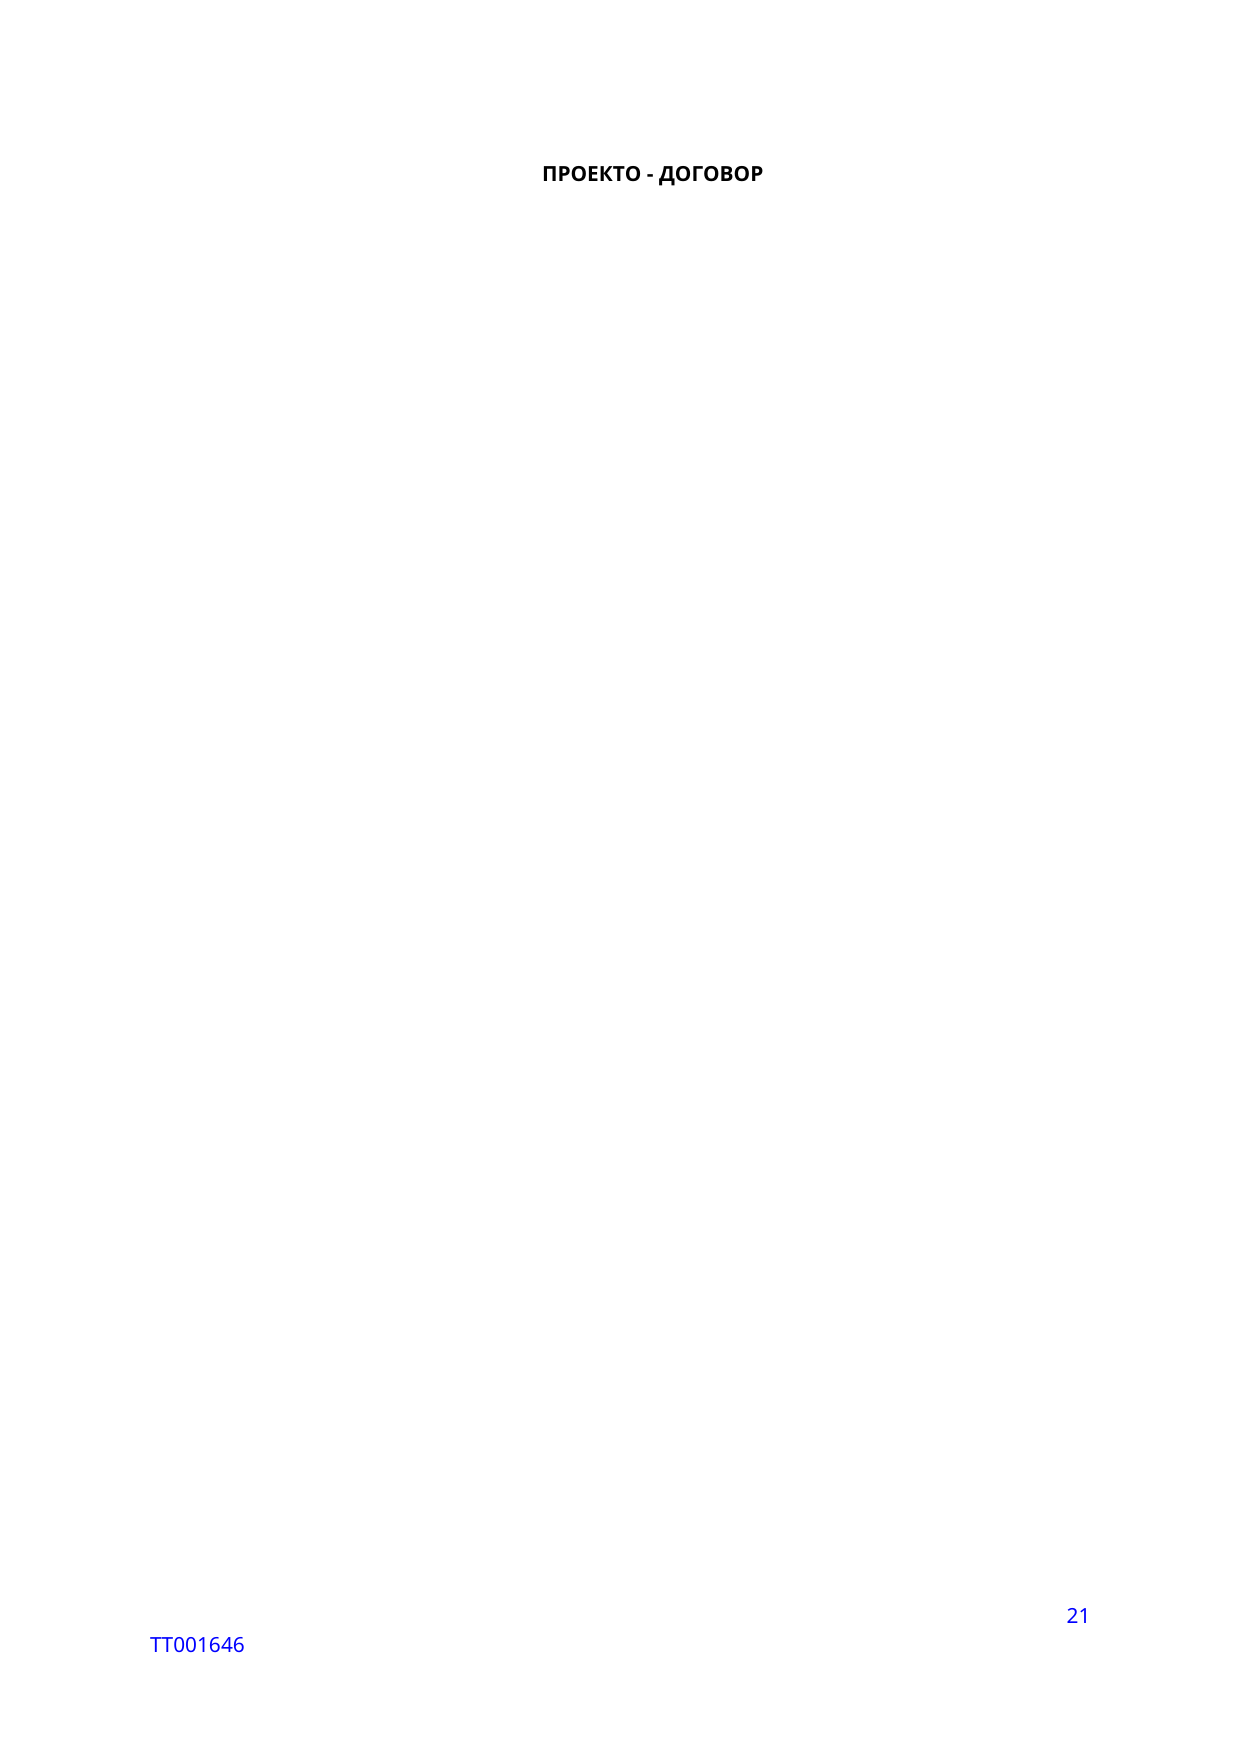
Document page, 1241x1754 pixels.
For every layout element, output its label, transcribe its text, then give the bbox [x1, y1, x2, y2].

text ПРОЕКТО - ДОГОВОР [215, 159, 1090, 188]
